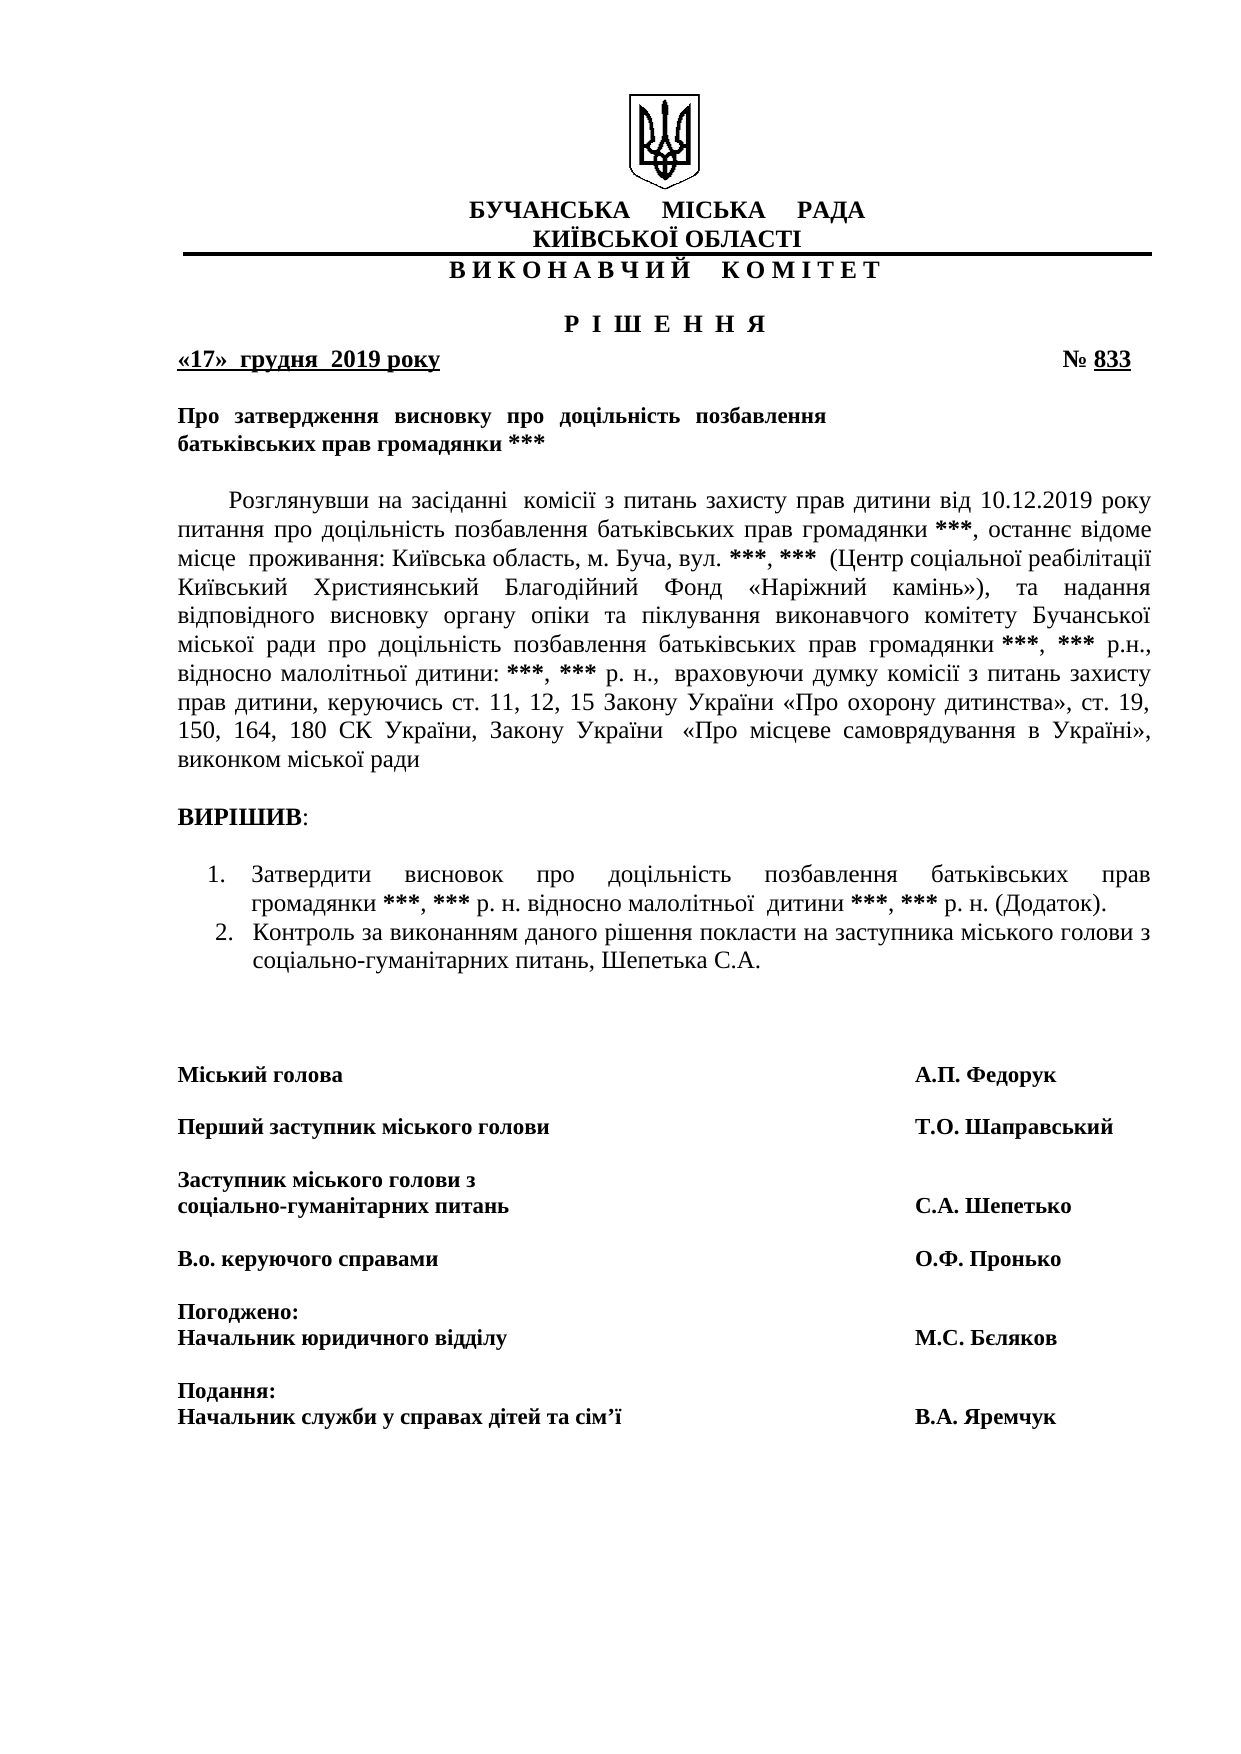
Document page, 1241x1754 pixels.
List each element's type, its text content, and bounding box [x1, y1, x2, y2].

list Контроль за виконанням даного рішення покласти на заступника міського голови з соціально-гуманітарних питань, Шепетька С.А. [215, 917, 1152, 974]
text Перший заступник міського голови Т.О. Шаправський [177, 1113, 1152, 1140]
text КИЇВСЬКОЇ ОБЛАСТІ [183, 224, 1152, 252]
text Подання: [177, 1377, 1152, 1403]
text БУЧАНСЬКА МІСЬКА РАДА [183, 195, 1152, 224]
text В.о. керуючого справами О.Ф. Пронько [177, 1245, 1152, 1271]
text Начальник служби у справах дітей та сім’ї В.А. Яремчук [177, 1403, 1152, 1429]
text Про затвердження висновку про доцільність позбавлення батьківських прав громадянки *** [177, 402, 827, 457]
text Погоджено: [177, 1298, 1152, 1324]
text Міський голова А.П. Федорук [177, 1061, 1152, 1087]
text «17» грудня 2019 року № 833 [177, 344, 1152, 373]
text Р І Ш Е Н Н Я [177, 309, 1152, 338]
text ВИРІШИВ: [177, 802, 1152, 831]
text Начальник юридичного відділу М.С. Бєляков [177, 1324, 1152, 1351]
text Заступник міського голови з [177, 1166, 1152, 1192]
text В И К О Н А В Ч И Й К О М І Т Е Т [177, 256, 1152, 284]
list Затвердити висновок про доцільність позбавлення батьківських прав громадянки ***, *** р. н. відносно малолітньої дитини ***, *** р. н. (Додаток). [207, 859, 1152, 917]
text Розглянувши на засіданні комісії з питань захисту прав дитини від 10.12.2019 року питання про доцільність позбавлення батьківських прав громадянки ***, останнє відоме місце проживання: Київська область, м. Буча, вул. ***, *** (Центр соціальної реабілітації Київський Християнський Благодійний Фонд «Наріжний камінь»), та надання відповідного висновку органу опіки та піклування виконавчого комітету Бучанської міської ради про доцільність позбавлення батьківських прав громадянки ***, *** р.н., відносно малолітньої дитини: ***, *** р. н., враховуючи думку комісії з питань захисту прав дитини, керуючись ст. 11, 12, 15 Закону України «Про охорону дитинства», ст. 19, 150, 164, 180 СК України, Закону України «Про місцеве самоврядування в Україні», виконком міської ради [177, 486, 1152, 773]
text соціально-гуманітарних питань С.А. Шепетько [177, 1192, 1152, 1219]
